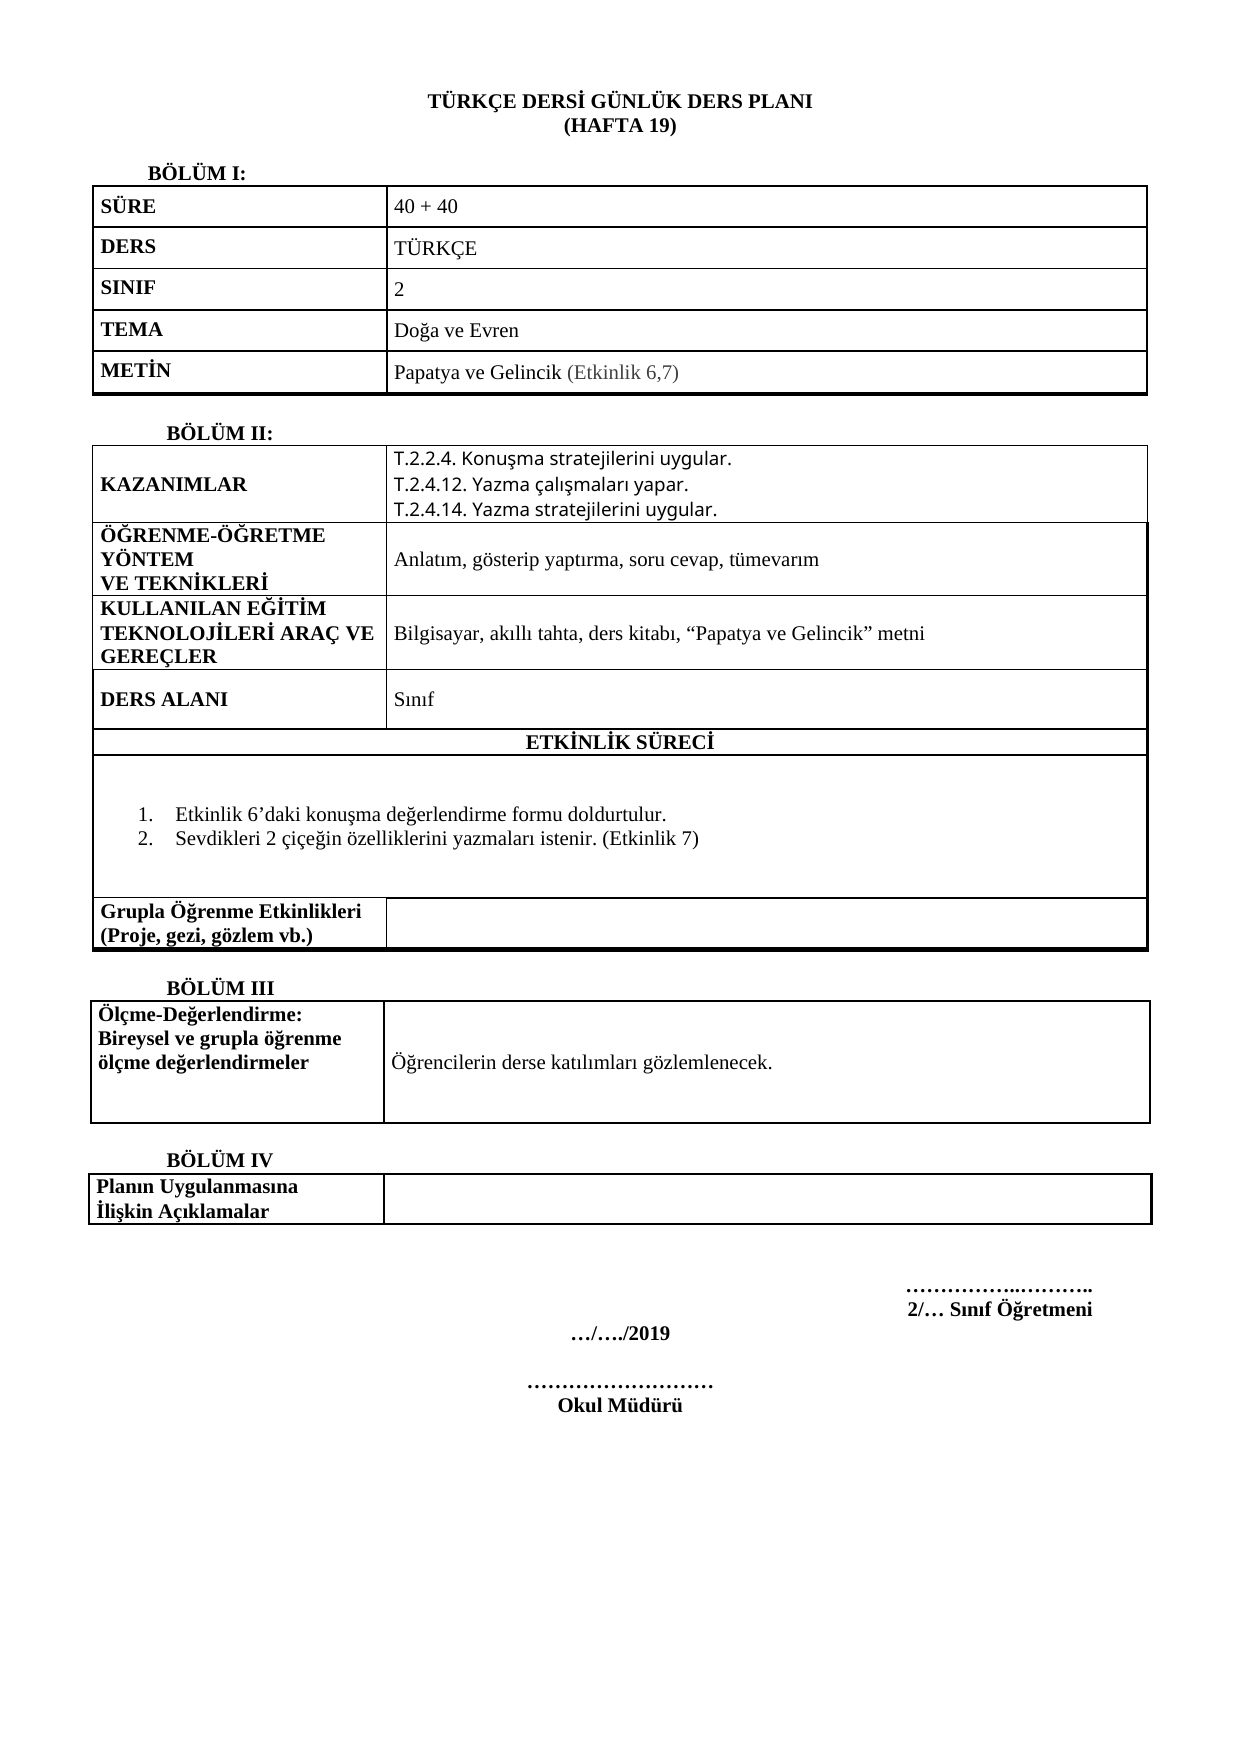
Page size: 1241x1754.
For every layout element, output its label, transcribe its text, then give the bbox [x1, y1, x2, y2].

table_cell Sınıf [387, 670, 1146, 728]
table_header SÜRE [94, 187, 386, 226]
table_cell SINIF [94, 269, 386, 309]
table_header KAZANIMLAR [93, 446, 386, 522]
text ……………………… [148, 1369, 1092, 1393]
text …/…./2019 [148, 1321, 1092, 1345]
table_cell ETKİNLİK SÜRECİ [94, 730, 1146, 754]
text TÜRKÇE DERSİ GÜNLÜK DERS PLANI [148, 89, 1092, 113]
text (HAFTA 19) [148, 113, 1092, 137]
table_header 40 + 40 [388, 187, 1146, 226]
text Okul Müdürü [148, 1393, 1092, 1417]
table_cell Bilgisayar, akıllı tahta, ders kitabı, “Papatya ve Gelincik” metni [387, 596, 1146, 668]
table_cell Doğa ve Evren [388, 311, 1146, 350]
table_cell TÜRKÇE [388, 228, 1146, 268]
table_header Planın Uygulanmasına İlişkin Açıklamalar [90, 1175, 383, 1223]
table_header Öğrencilerin derse katılımları gözlemlenecek. [385, 1002, 1149, 1122]
table_cell Grupla Öğrenme Etkinlikleri (Proje, gezi, gözlem vb.) [94, 898, 386, 947]
table_cell KULLANILAN EĞİTİM TEKNOLOJİLERİ ARAÇ VE GEREÇLER [93, 596, 386, 668]
table_cell Etkinlik 6’daki konuşma değerlendirme formu doldurtulur. Sevdikleri 2 çiçeğin özelliklerini yazmaları istenir. (Etkinlik 7) [94, 756, 1146, 897]
table_cell METİN [94, 352, 386, 392]
table_cell 2 [388, 269, 1146, 309]
table_cell DERS ALANI [94, 670, 386, 728]
table_cell TEMA [94, 311, 386, 350]
subtitle BÖLÜM IV [148, 1148, 1092, 1172]
table_cell DERS [94, 228, 386, 268]
text BÖLÜM I: [148, 161, 1092, 185]
table_header [385, 1175, 1150, 1223]
table_cell ÖĞRENME-ÖĞRETME YÖNTEM VE TEKNİKLERİ [93, 523, 386, 595]
table_cell Papatya ve Gelincik (Etkinlik 6,7) [388, 352, 1146, 392]
table_header T.2.2.4. Konuşma stratejilerini uygular. T.2.4.12. Yazma çalışmaları yapar. T.2.4.14. Yazma stratejilerini uygular. [387, 446, 1147, 522]
text ……………..……….. [148, 1273, 1092, 1297]
table_cell [387, 899, 1146, 947]
table_header Ölçme-Değerlendirme: Bireysel ve grupla öğrenme ölçme değerlendirmeler [92, 1002, 383, 1122]
text BÖLÜM II: [148, 420, 1092, 444]
subtitle BÖLÜM III [148, 976, 1092, 1000]
table_cell Anlatım, gösterip yaptırma, soru cevap, tümevarım [387, 523, 1146, 595]
text 2/… Sınıf Öğretmeni [148, 1297, 1092, 1321]
